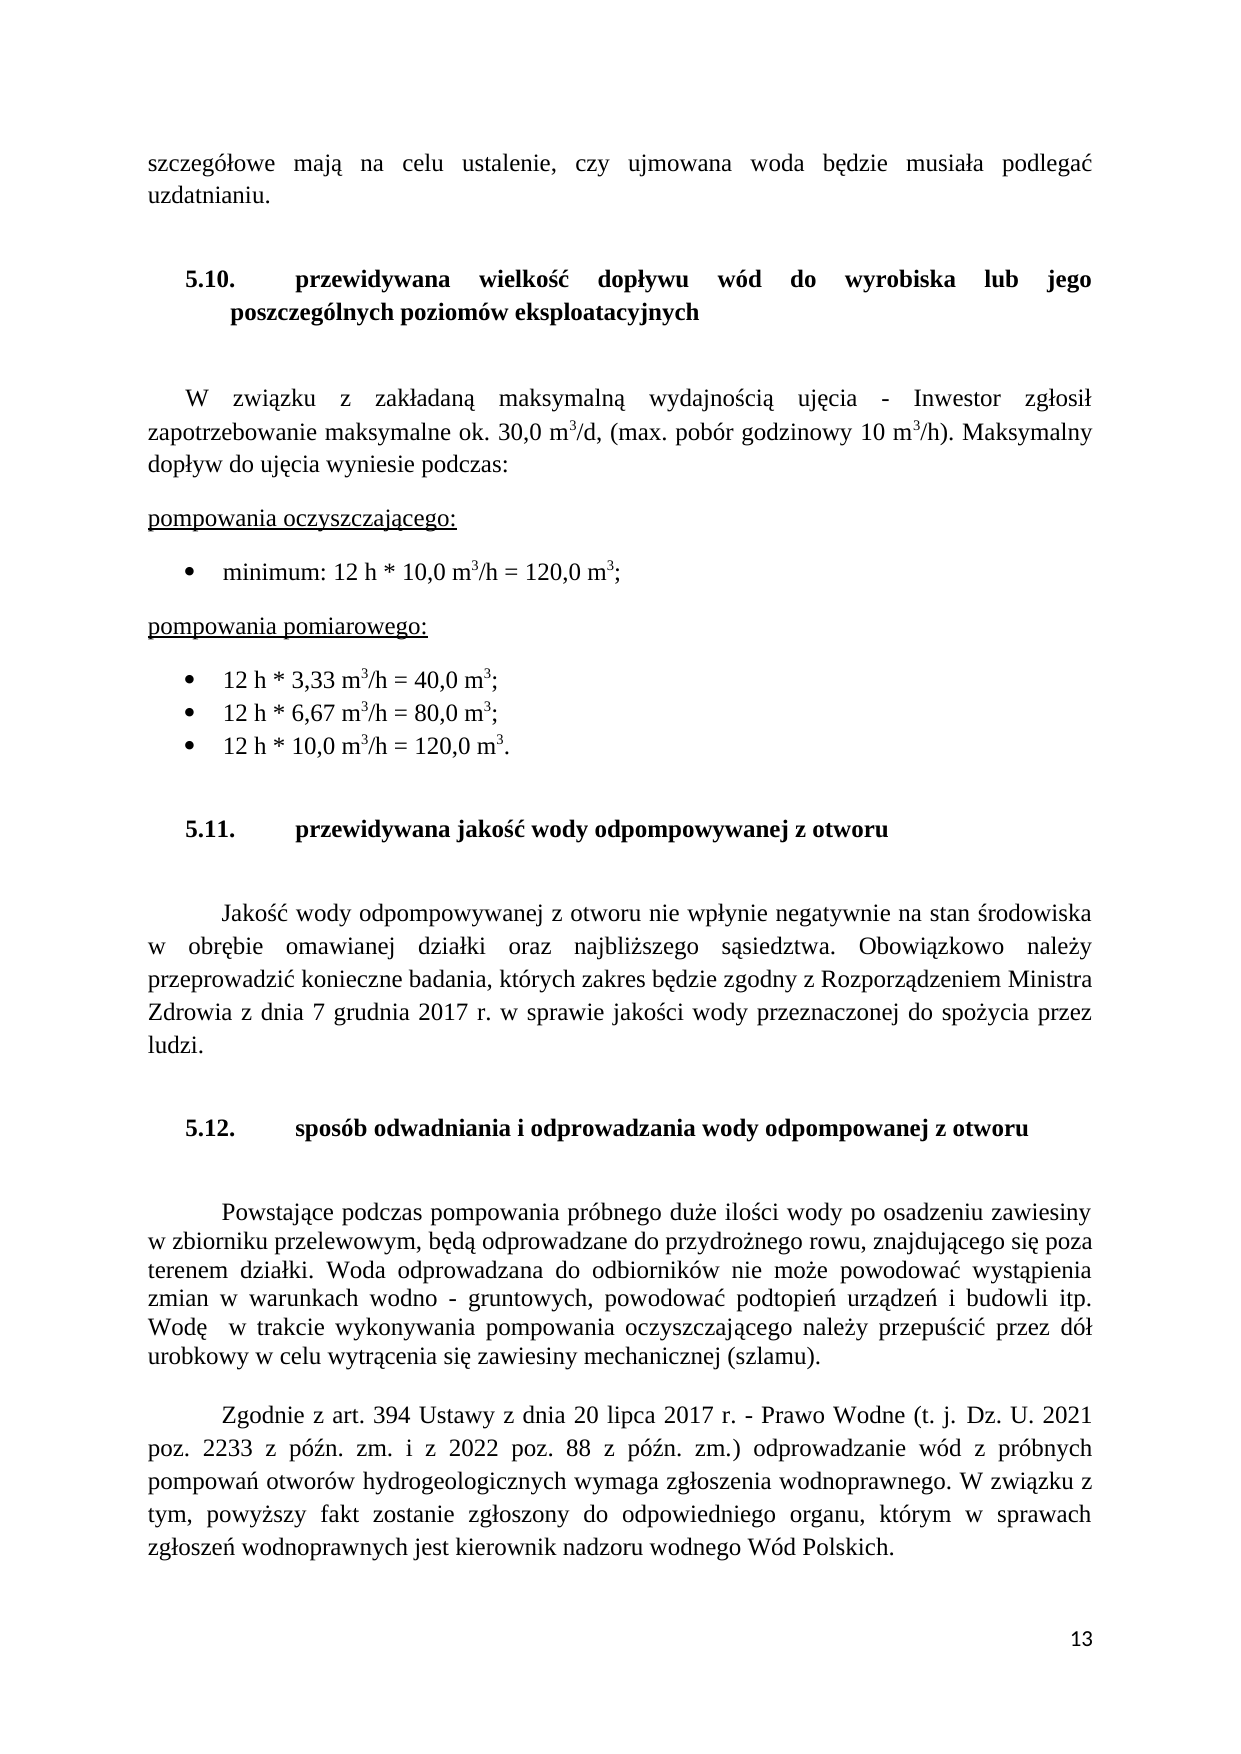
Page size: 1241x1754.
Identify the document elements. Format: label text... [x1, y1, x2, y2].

list 12 h * 10,0 m3/h = 120,0 m3. [185, 731, 1093, 760]
subtitle sposób odwadniania i odprowadzania wody odpompowanej z otworu [185, 1113, 1093, 1142]
list 12 h * 3,33 m3/h = 40,0 m3; [185, 665, 1093, 694]
subtitle przewidywana wielkość dopływu wód do wyrobiska lub jego poszczególnych poziomów eksploatacyjnych [185, 264, 1093, 325]
list 12 h * 6,67 m3/h = 80,0 m3; [185, 698, 1093, 727]
text W związku z zakładaną maksymalną wydajnością ujęcia - Inwestor zgłosił zapotrzebowanie maksymalne ok. 30,0 m3/d, (max. pobór godzinowy 10 m3/h). Maksymalny dopływ do ujęcia wyniesie podczas: [148, 383, 1093, 478]
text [148, 148, 1093, 209]
text pompowania pomiarowego: [148, 611, 1093, 640]
text Powstające podczas pompowania próbnego duże ilości wody po osadzeniu zawiesiny w zbiorniku przelewowym, będą odprowadzane do przydrożnego rowu, znajdującego się poza terenem działki. Woda odprowadzana do odbiorników nie może powodować wystąpienia zmian w warunkach wodno - gruntowych, powodować podtopień urządzeń i budowli itp. Wodę w trakcie wykonywania pompowania oczyszczającego należy przepuścić przez dół urobkowy w celu wytrącenia się zawiesiny mechanicznej (szlamu). [148, 1197, 1093, 1370]
text Zgodnie z art. 394 Ustawy z dnia 20 lipca 2017 r. - Prawo Wodne (t. j. Dz. U. 2021 poz. 2233 z późn. zm. i z 2022 poz. 88 z późn. zm.) odprowadzanie wód z próbnych pompowań otworów hydrogeologicznych wymaga zgłoszenia wodnoprawnego. W związku z tym, powyższy fakt zostanie zgłoszony do odpowiedniego organu, którym w sprawach zgłoszeń wodnoprawnych jest kierownik nadzoru wodnego Wód Polskich. [148, 1400, 1093, 1561]
list minimum: 12 h * 10,0 m3/h = 120,0 m3; [185, 557, 1093, 586]
subtitle przewidywana jakość wody odpompowywanej z otworu [185, 814, 1093, 843]
text Jakość wody odpompowywanej z otworu nie wpłynie negatywnie na stan środowiska w obrębie omawianej działki oraz najbliższego sąsiedztwa. Obowiązkowo należy przeprowadzić konieczne badania, których zakres będzie zgodny z Rozporządzeniem Ministra Zdrowia z dnia 7 grudnia 2017 r. w sprawie jakości wody przeznaczonej do spożycia przez ludzi. [148, 898, 1093, 1059]
text pompowania oczyszczającego: [148, 503, 1093, 532]
